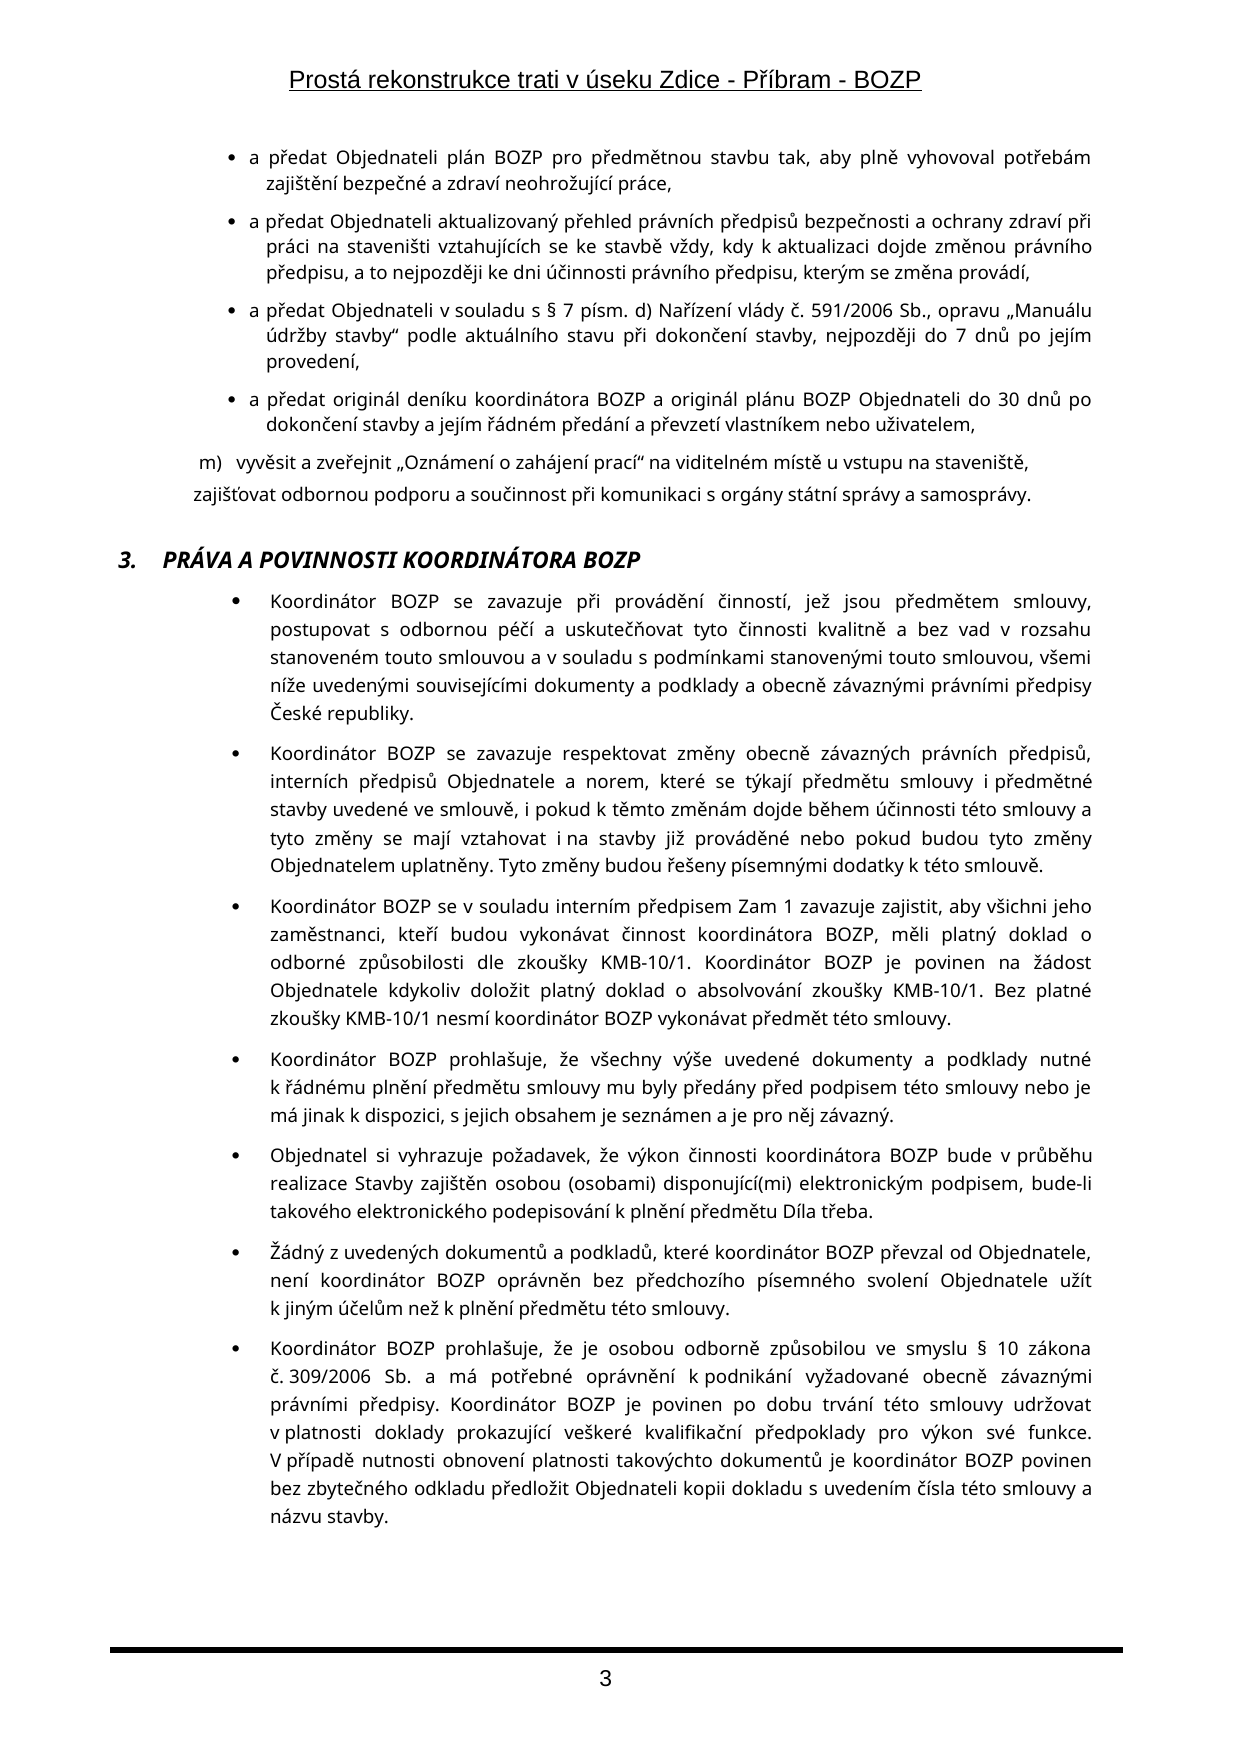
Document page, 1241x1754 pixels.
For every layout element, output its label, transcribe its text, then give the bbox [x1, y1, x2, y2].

list Koordinátor BOZP se zavazuje respektovat změny obecně závazných právních předpisů, interních předpisů Objednatele a norem, které se týkají předmětu smlouvy i předmětné stavby uvedené ve smlouvě, i pokud k těmto změnám dojde během účinnosti této smlouvy a tyto změny se mají vztahovat i na stavby již prováděné nebo pokud budou tyto změny Objednatelem uplatněny. Tyto změny budou řešeny písemnými dodatky k této smlouvě. [232, 741, 1093, 878]
list Koordinátor BOZP prohlašuje, že je osobou odborně způsobilou ve smyslu § 10 zákona č. 309/2006 Sb. a má potřebné oprávnění k podnikání vyžadované obecně závaznými právními předpisy. Koordinátor BOZP je povinen po dobu trvání této smlouvy udržovat v platnosti doklady prokazující veškeré kvalifikační předpoklady pro výkon své funkce. V případě nutnosti obnovení platnosti takovýchto dokumentů je koordinátor BOZP povinen bez zbytečného odkladu předložit Objednateli kopii dokladu s uvedením čísla této smlouvy a názvu stavby. [232, 1336, 1093, 1529]
list zajišťovat odbornou podporu a součinnost při komunikaci s orgány státní správy a samosprávy. [193, 481, 1093, 507]
list a předat Objednateli v souladu s § 7 písm. d) Nařízení vlády č. 591/2006 Sb., opravu „Manuálu údržby stavby“ podle aktuálního stavu při dokončení stavby, nejpozději do 7 dnů po jejím provedení, [228, 297, 1093, 373]
subtitle PRÁVA A POVINNOSTI KOORDINÁTORA BOZP [118, 544, 1093, 576]
list Objednatel si vyhrazuje požadavek, že výkon činnosti koordinátora BOZP bude v průběhu realizace Stavby zajištěn osobou (osobami) disponující(mi) elektronickým podpisem, bude-li takového elektronického podepisování k plnění předmětu Díla třeba. [232, 1142, 1093, 1224]
list vyvěsit a zveřejnit „Oznámení o zahájení prací“ na viditelném místě u vstupu na staveniště, [199, 449, 1093, 475]
list Koordinátor BOZP se v souladu interním předpisem Zam 1 zavazuje zajistit, aby všichni jeho zaměstnanci, kteří budou vykonávat činnost koordinátora BOZP, měli platný doklad o odborné způsobilosti dle zkoušky KMB-10/1. Koordinátor BOZP je povinen na žádost Objednatele kdykoliv doložit platný doklad o absolvování zkoušky KMB-10/1. Bez platné zkoušky KMB-10/1 nesmí koordinátor BOZP vykonávat předmět této smlouvy. [232, 893, 1093, 1031]
list a předat originál deníku koordinátora BOZP a originál plánu BOZP Objednateli do 30 dnů po dokončení stavby a jejím řádném předání a převzetí vlastníkem nebo uživatelem, [228, 386, 1093, 437]
list Koordinátor BOZP prohlašuje, že všechny výše uvedené dokumenty a podklady nutné k řádnému plnění předmětu smlouvy mu byly předány před podpisem této smlouvy nebo je má jinak k dispozici, s jejich obsahem je seznámen a je pro něj závazný. [232, 1046, 1093, 1127]
list a předat Objednateli aktualizovaný přehled právních předpisů bezpečnosti a ochrany zdraví při práci na staveništi vztahujících se ke stavbě vždy, kdy k aktualizaci dojde změnou právního předpisu, a to nejpozději ke dni účinnosti právního předpisu, kterým se změna provádí, [228, 208, 1093, 284]
list Koordinátor BOZP se zavazuje při provádění činností, jež jsou předmětem smlouvy, postupovat s odbornou péčí a uskutečňovat tyto činnosti kvalitně a bez vad v rozsahu stanoveném touto smlouvou a v souladu s podmínkami stanovenými touto smlouvou, všemi níže uvedenými souvisejícími dokumenty a podklady a obecně závaznými právními předpisy České republiky. [232, 588, 1093, 726]
list a předat Objednateli plán BOZP pro předmětnou stavbu tak, aby plně vyhovoval potřebám zajištění bezpečné a zdraví neohrožující práce, [228, 144, 1093, 195]
list Žádný z uvedených dokumentů a podkladů, které koordinátor BOZP převzal od Objednatele, není koordinátor BOZP oprávněn bez předchozího písemného svolení Objednatele užít k jiným účelům než k plnění předmětu této smlouvy. [232, 1239, 1093, 1321]
